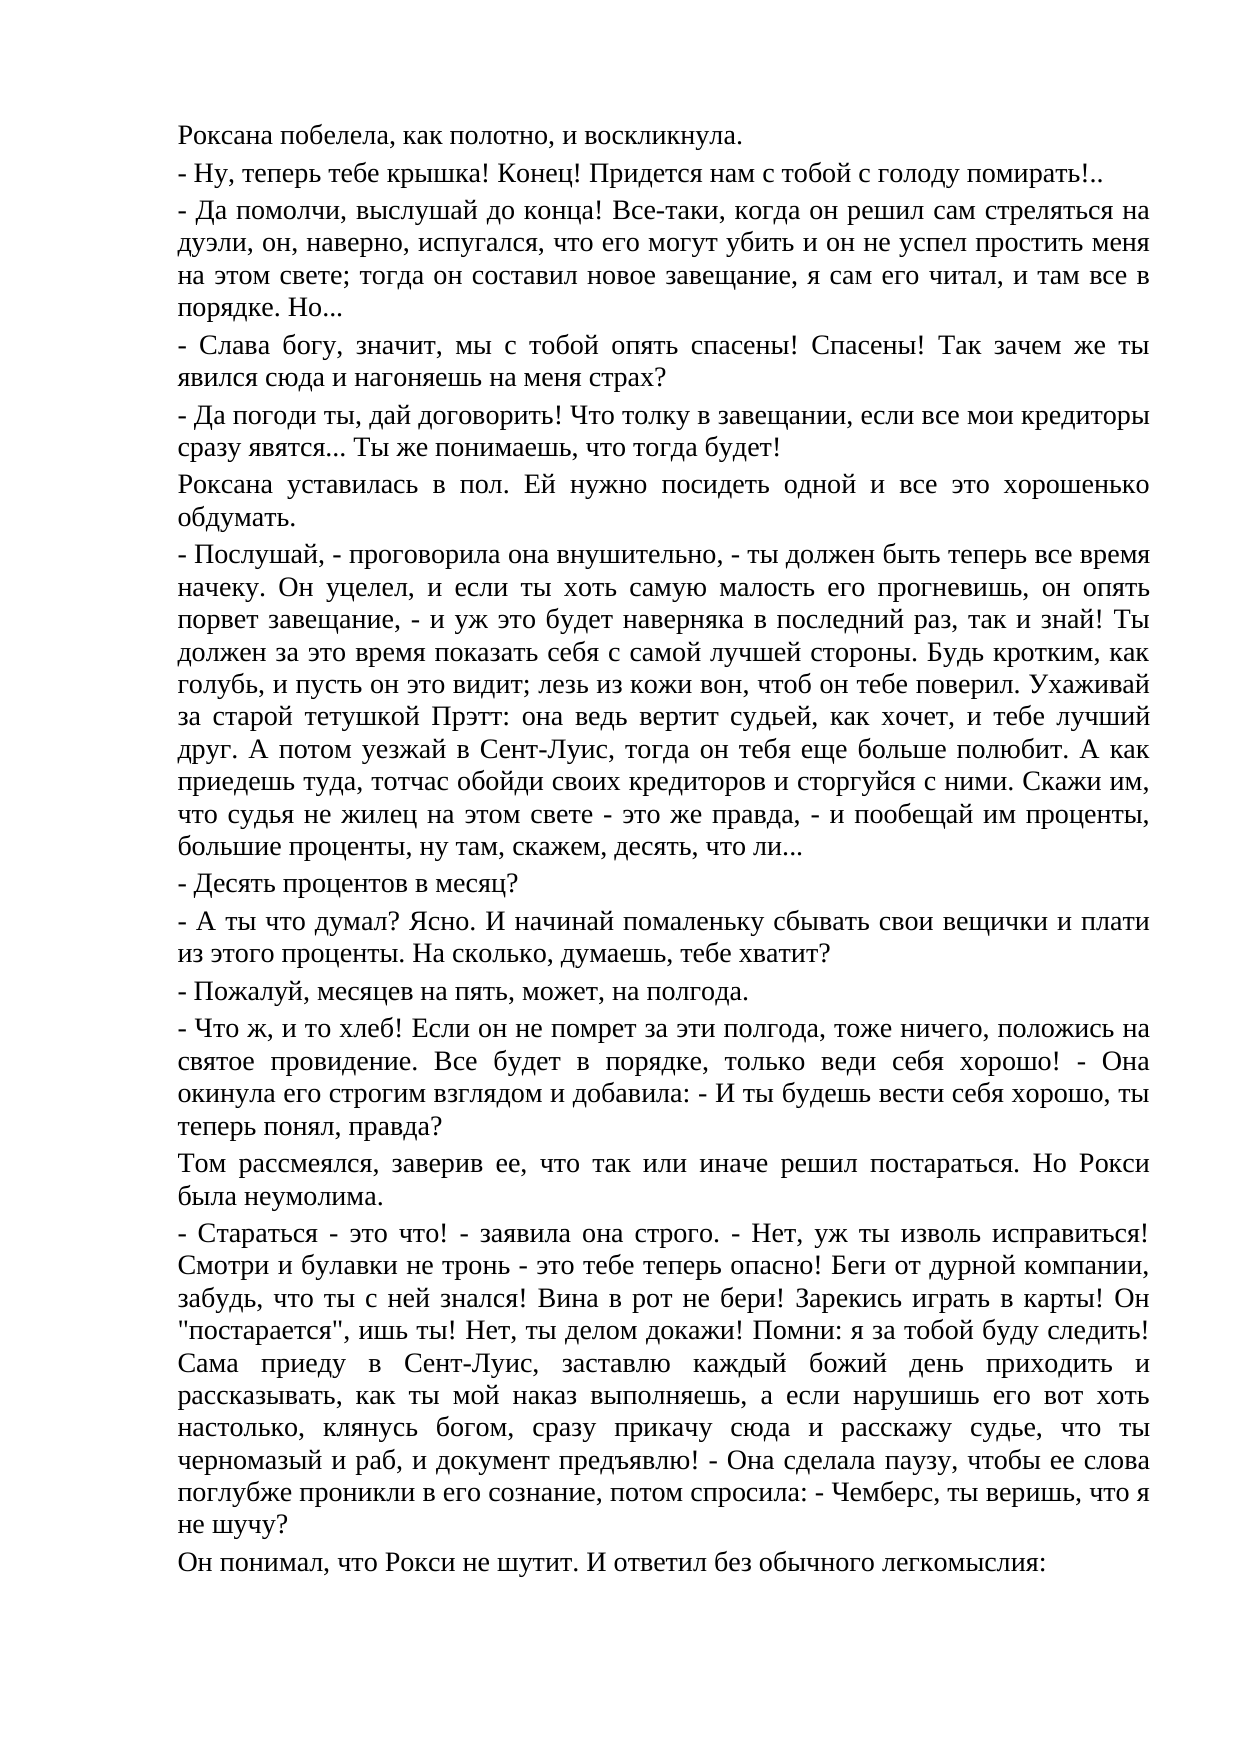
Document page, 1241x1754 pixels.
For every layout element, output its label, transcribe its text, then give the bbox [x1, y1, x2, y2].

text - А ты что думал? Ясно. И начинай помаленьку сбывать свои вещички и плати из этого проценты. На сколько, думаешь, тебе хватит? [177, 904, 1152, 969]
text - Стараться - это что! - заявила она строго. - Нет, уж ты изволь исправиться! Смотри и булавки не тронь - это тебе теперь опасно! Беги от дурной компании, забудь, что ты с ней знался! Вина в рот не бери! Зарекись играть в карты! Он "постарается", ишь ты! Нет, ты делом докажи! Помни: я за тобой буду следить! Сама приеду в Сент-Луис, заставлю каждый божий день приходить и рассказывать, как ты мой наказ выполняешь, а если нарушишь его вот хоть настолько, клянусь богом, сразу прикачу сюда и расскажу судье, что ты черномазый и раб, и документ предъявлю! - Она сделала паузу, чтобы ее слова поглубже проникли в его сознание, потом спросила: - Чемберс, ты веришь, что я не шучу? [177, 1216, 1152, 1540]
text - Да погоди ты, дай договорить! Что толку в завещании, если все мои кредиторы сразу явятся... Ты же понимаешь, что тогда будет! [177, 398, 1152, 462]
text - Слава богу, значит, мы с тобой опять спасены! Спасены! Так зачем же ты явился сюда и нагоняешь на меня страх? [177, 328, 1152, 393]
text - Да помолчи, выслушай до конца! Все-таки, когда он решил сам стреляться на дуэли, он, наверно, испугался, что его могут убить и он не успел простить меня на этом свете; тогда он составил новое завещание, я сам его читал, и там все в порядке. Но... [177, 193, 1152, 323]
text - Десять процентов в месяц? [177, 867, 1152, 899]
text Он понимал, что Рокси не шутит. И ответил без обычного легкомыслия: [177, 1545, 1152, 1577]
text - Что ж, и то хлеб! Если он не помрет за эти полгода, тоже ничего, положись на святое провидение. Все будет в порядке, только веди себя хорошо! - Она окинула его строгим взглядом и добавила: - И ты будешь вести себя хорошо, ты теперь понял, правда? [177, 1011, 1152, 1141]
text - Пожалуй, месяцев на пять, может, на полгода. [177, 974, 1152, 1006]
text - Послушай, - проговорила она внушительно, - ты должен быть теперь все время начеку. Он уцелел, и если ты хоть самую малость его прогневишь, он опять порвет завещание, - и уж это будет наверняка в последний раз, так и знай! Ты должен за это время показать себя с самой лучшей стороны. Будь кротким, как голубь, и пусть он это видит; лезь из кожи вон, чтоб он тебе поверил. Ухаживай за старой тетушкой Прэтт: она ведь вертит судьей, как хочет, и тебе лучший друг. А потом уезжай в Сент-Луис, тогда он тебя еще больше полюбит. А как приедешь туда, тотчас обойди своих кредиторов и сторгуйся с ними. Скажи им, что судья не жилец на этом свете - это же правда, - и пообещай им проценты, большие проценты, ну там, скажем, десять, что ли... [177, 537, 1152, 861]
text Роксана уставилась в пол. Ей нужно посидеть одной и все это хорошенько обдумать. [177, 468, 1152, 532]
text - Ну, теперь тебе крышка! Конец! Придется нам с тобой с голоду помирать!.. [177, 156, 1152, 188]
text Роксана побелела, как полотно, и воскликнула. [177, 118, 1152, 151]
text Том рассмеялся, заверив ее, что так или иначе решил постараться. Но Рокси была неумолима. [177, 1146, 1152, 1211]
